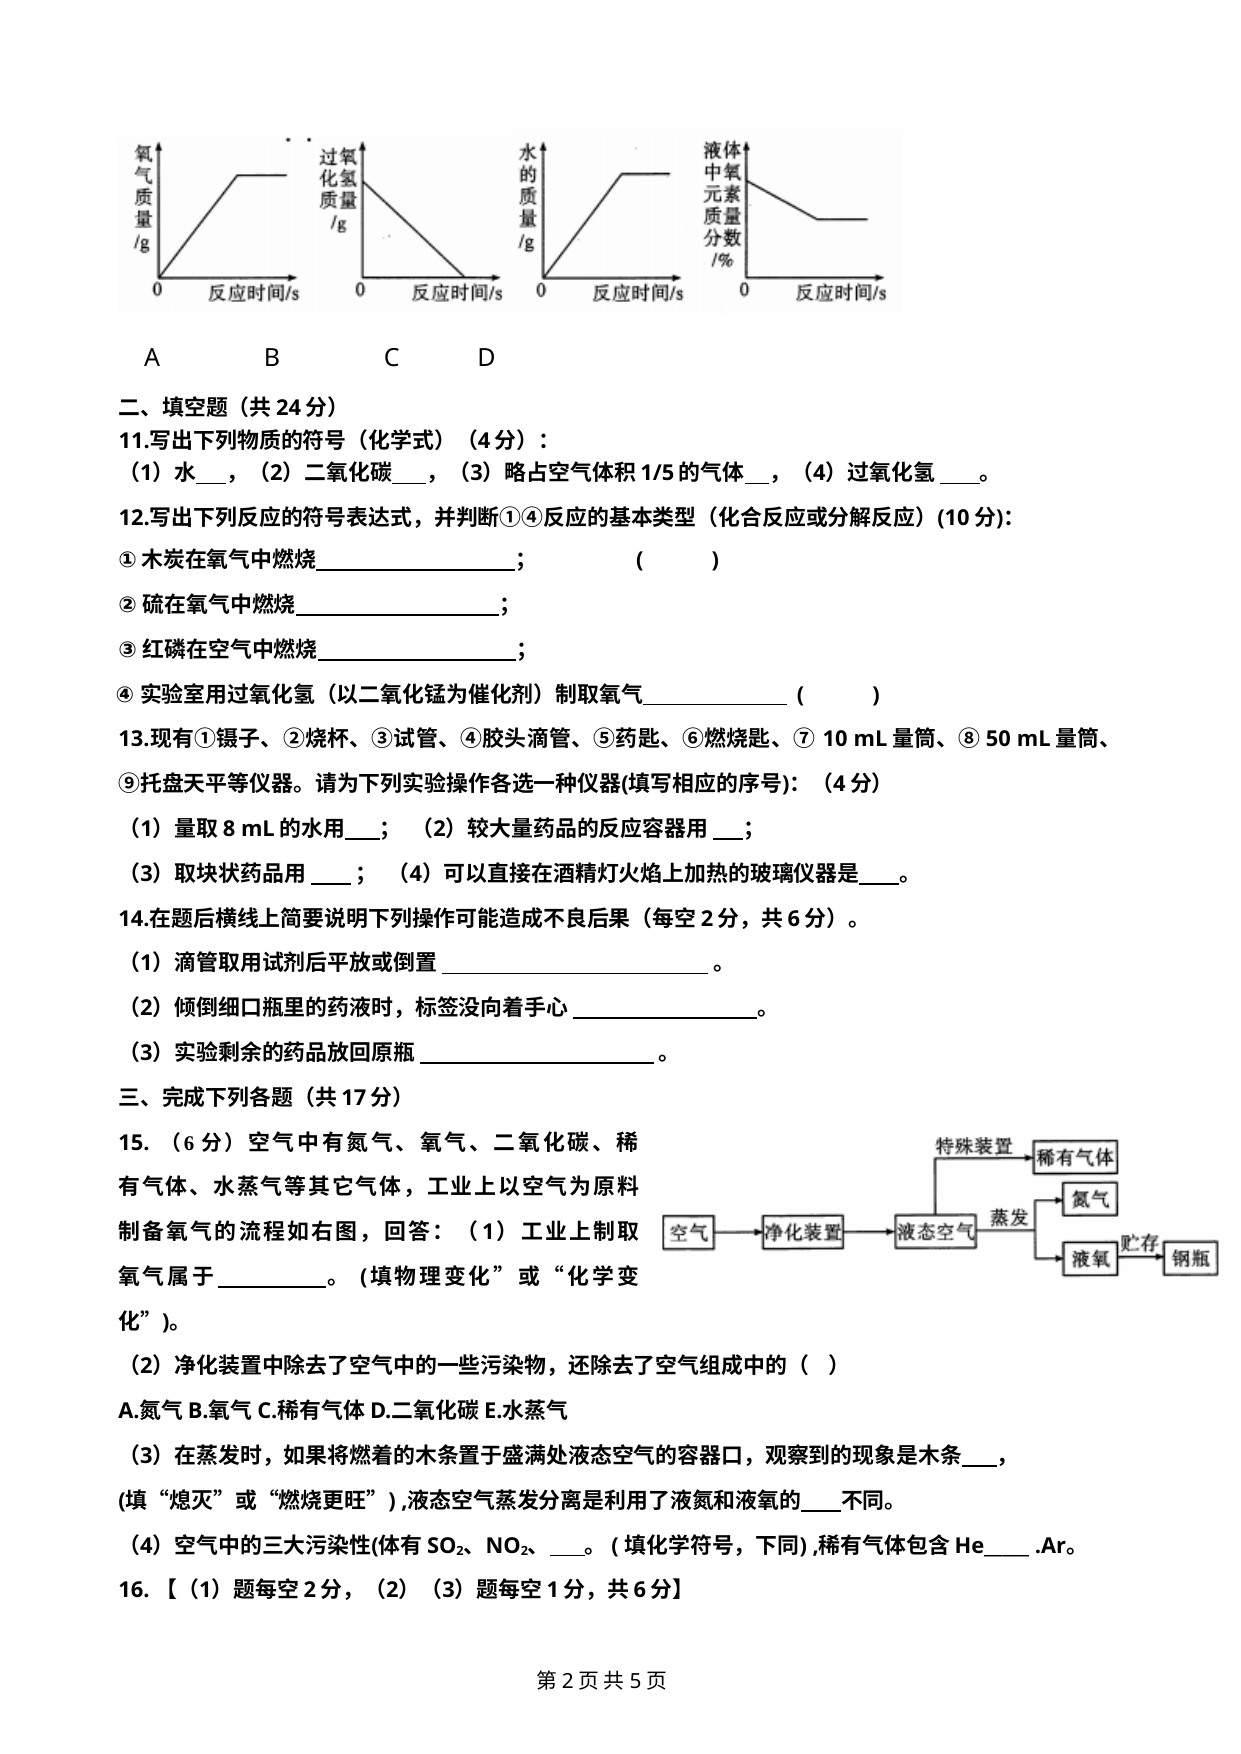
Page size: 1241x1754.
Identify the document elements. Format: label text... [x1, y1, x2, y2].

text （2）净化装置中除去了空气中的一些污染物，还除去了空气组成中的（ ） [118, 1338, 1122, 1383]
text （3）在蒸发时，如果将燃着的木条置于盛满处液态空气的容器口，观察到的现象是木条 ， [118, 1428, 1122, 1472]
text 14.在题后横线上简要说明下列操作可能造成不良后果（每空2分，共6分）。 [118, 890, 1122, 935]
text （3）实验剩余的药品放回原瓶 。 [118, 1024, 1122, 1069]
text 13.现有①镊子、②烧杯、③试管、④胶头滴管、⑤药匙、⑥燃烧匙、⑦10 mL量筒、⑧50 mL量筒、⑨托盘天平等仪器。请为下列实验操作各选一种仪器(填写相应的序号)：（4分） [118, 711, 1122, 801]
text （4）空气中的三大污染性(体有SO2、NO2、 。 ( 填化学符号，下同) ,稀有气体包含He_____ .Ar。 [118, 1517, 1122, 1562]
picture [658, 1137, 1225, 1281]
text 三、完成下列各题（共17分） [118, 1069, 1122, 1114]
text ①木炭在氧气中燃烧 ； ( ) [118, 532, 1122, 577]
text ② 硫在氧气中燃烧 ； [118, 577, 1122, 621]
text （1）水 ，（2）二氧化碳 ，（3）略占空气体积1/5的气体 ，（4）过氧化氢 。 [118, 454, 1122, 487]
text （1）滴管取用试剂后平放或倒置 。 [118, 935, 1122, 980]
text (填“熄灭”或“燃烧更旺”) ,液态空气蒸发分离是利用了液氮和液氧的 不同。 [118, 1472, 1122, 1517]
text 16. 【（1）题每空2分，（2）（3）题每空1分，共6分】 [118, 1562, 1122, 1607]
text （1）量取8 mL的水用 ； （2）较大量药品的反应容器用 ； [118, 801, 1122, 845]
text A.氮气B.氧气 C.稀有气体 D.二氧化碳 E.水蒸气 [118, 1383, 1122, 1428]
text ④ 实验室用过氧化氢（以二氧化锰为催化剂）制取氧气 ( ) [115, 666, 1122, 711]
text （3）取块状药品用 ； （4）可以直接在酒精灯火焰上加热的玻璃仪器是 。 [118, 845, 1122, 890]
text ③ 红磷在空气中燃烧 ； [118, 621, 1122, 666]
text 11.写出下列物质的符号（化学式）（4分）： [118, 422, 1122, 454]
text （2）倾倒细口瓶里的药液时，标签没向着手心 。 [118, 980, 1122, 1024]
picture [118, 129, 903, 313]
text 12.写出下列反应的符号表达式，并判断①④反应的基本类型（化合反应或分解反应）(10分)： [118, 487, 1122, 532]
text A B C D [118, 324, 1122, 389]
text 二、填空题（共24分） [118, 389, 1122, 422]
